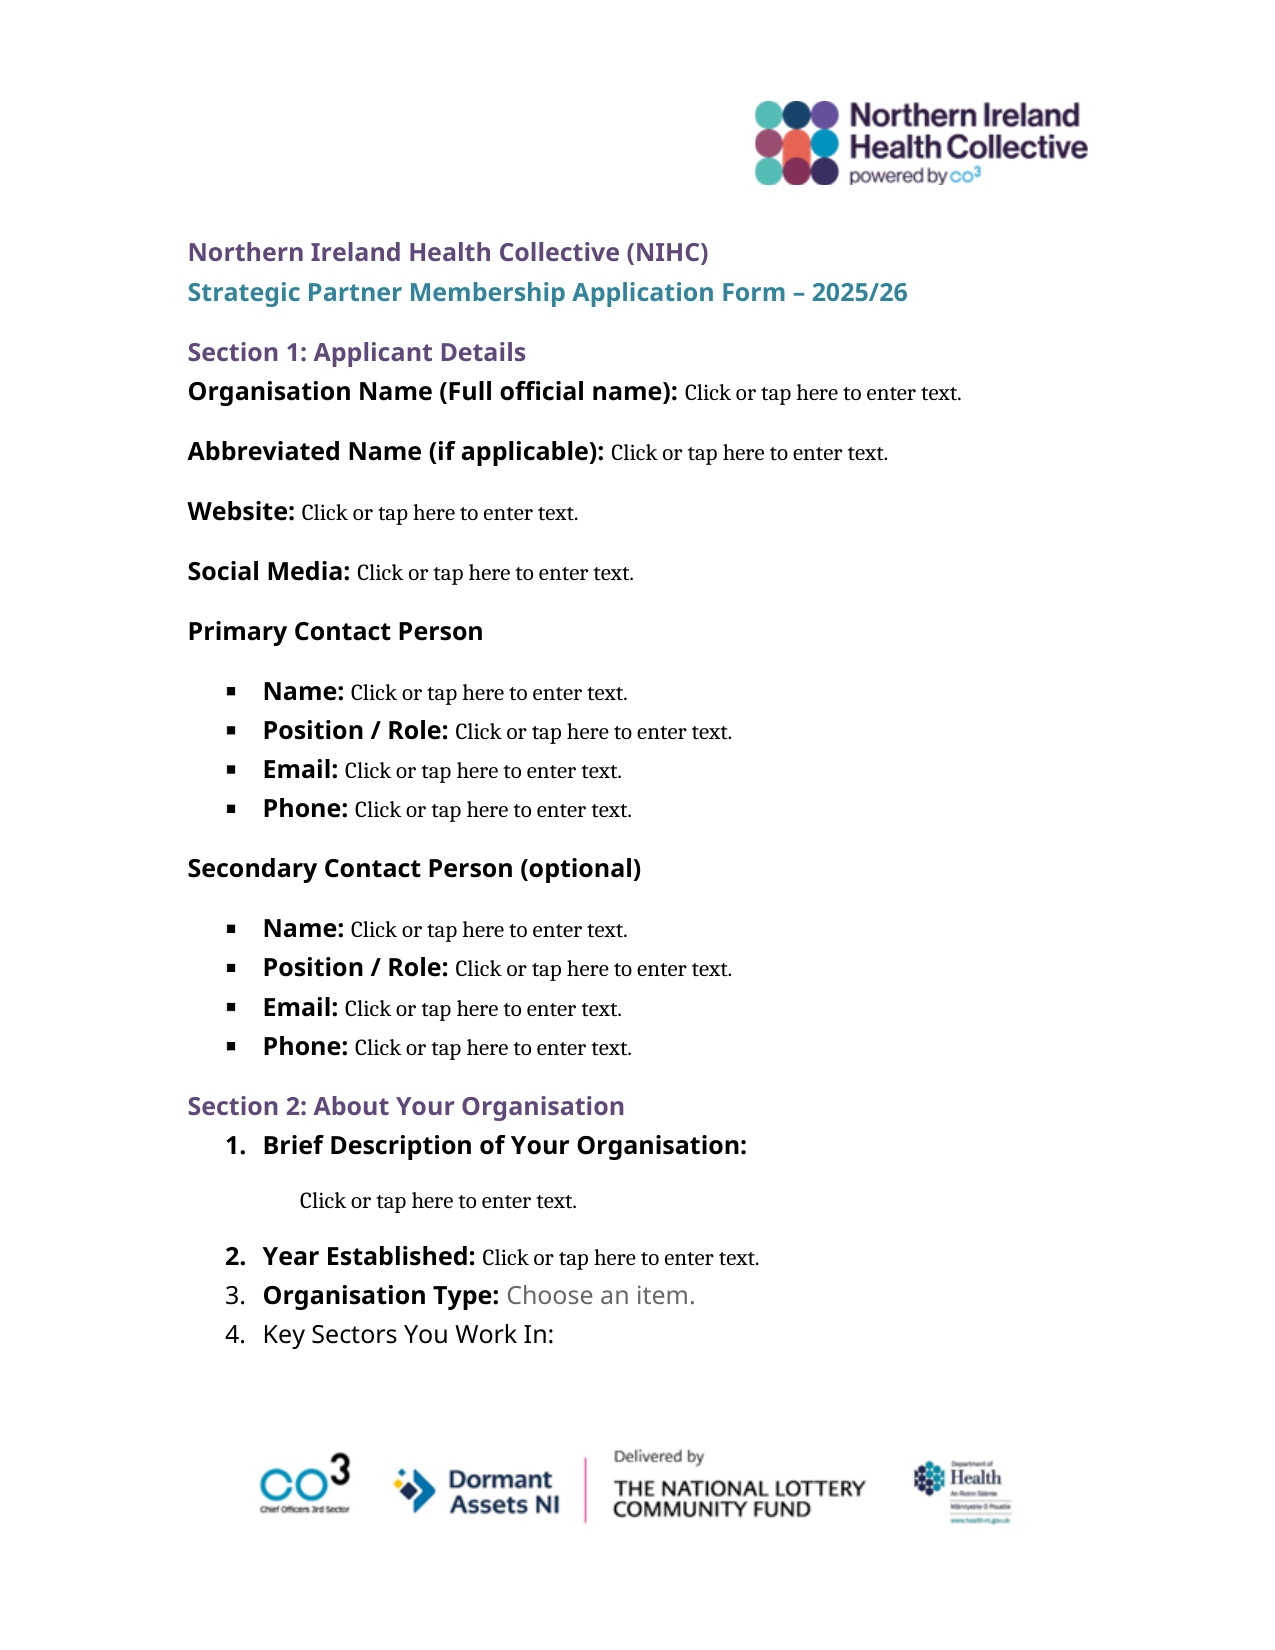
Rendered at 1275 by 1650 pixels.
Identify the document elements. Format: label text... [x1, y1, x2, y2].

list Position / Role: [225, 713, 1087, 747]
list Year Established: [225, 1239, 1087, 1273]
list Name: [225, 911, 1087, 945]
subtitle Section 1: Applicant Details [187, 334, 1087, 368]
text Organisation Name (Full official name): [187, 373, 1087, 407]
list Brief Description of Your Organisation: [225, 1128, 1087, 1162]
text Website: [187, 493, 1087, 527]
picture [755, 101, 1088, 185]
list Key Sectors You Work In: [225, 1317, 1087, 1351]
subtitle Section 2: About Your Organisation [187, 1088, 1087, 1122]
list Name: [225, 673, 1087, 707]
text Social Media: [187, 553, 1087, 587]
list Phone: [225, 791, 1087, 825]
text Strategic Partner Membership Application Form – 2025/26 [187, 274, 1087, 308]
list Organisation Type: [225, 1278, 1087, 1312]
list Email: [225, 752, 1087, 786]
list Phone: [225, 1028, 1087, 1062]
picture [240, 1430, 1035, 1549]
text Primary Contact Person [187, 613, 1087, 647]
list Email: [225, 989, 1087, 1023]
list Position / Role: [225, 950, 1087, 984]
text Secondary Contact Person (optional) [187, 851, 1087, 885]
subtitle Northern Ireland Health Collective (NIHC) [187, 235, 1087, 269]
text Abbreviated Name (if applicable): [187, 433, 1087, 467]
